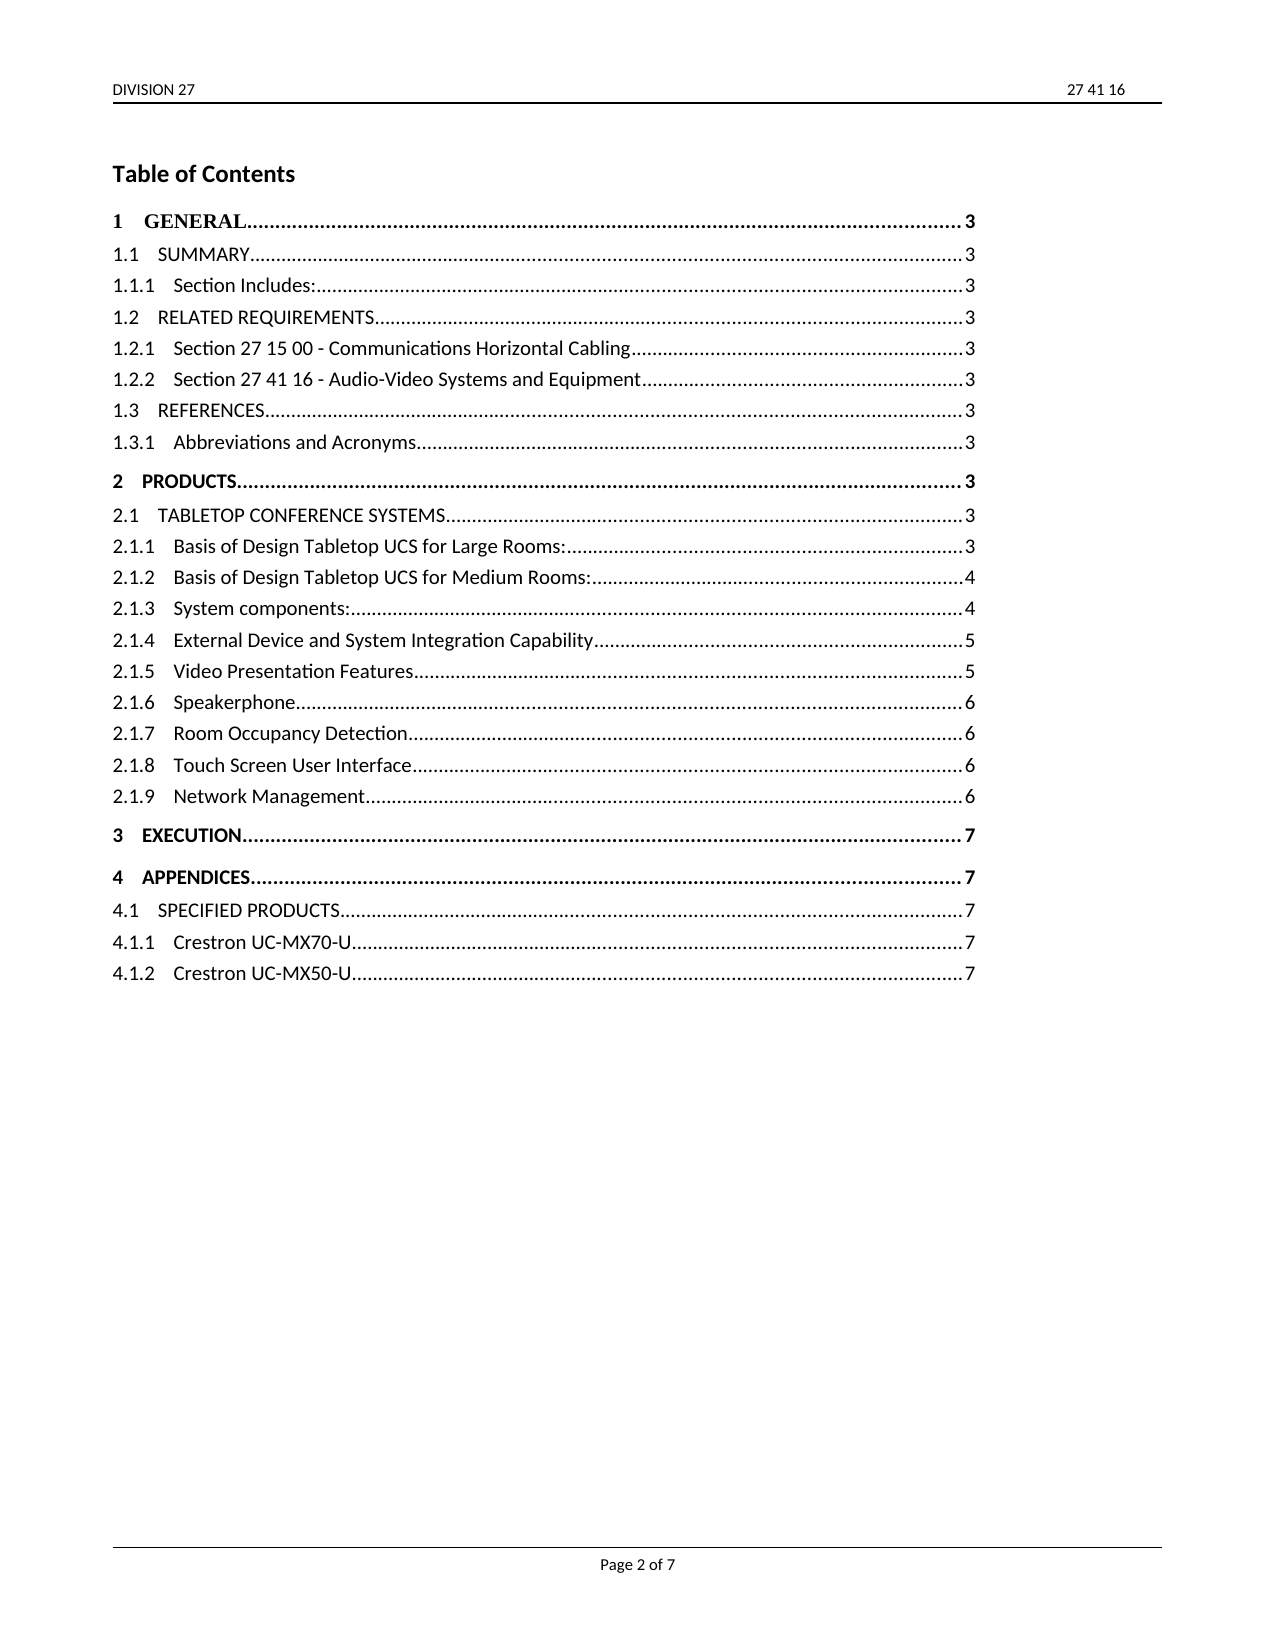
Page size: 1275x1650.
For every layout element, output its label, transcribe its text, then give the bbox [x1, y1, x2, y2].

text 2 PRODUCTS 3 [112, 469, 1087, 494]
text 2.1.7 Room Occupancy Detection 6 [112, 721, 1087, 746]
text 4.1 SPECIFIED PRODUCTS 7 [112, 898, 1087, 923]
text 2.1.8 Touch Screen User Interface 6 [112, 752, 1087, 777]
text 2.1.3 System components: 4 [112, 596, 1087, 621]
subtitle Table of Contents [112, 162, 1162, 187]
text 4 APPENDICES 7 [112, 864, 1087, 889]
text 2.1.6 Speakerphone 6 [112, 689, 1087, 714]
text 1.2.2 Section 27 41 16 - Audio-Video Systems and Equipment 3 [112, 367, 1087, 392]
text 1.2.1 Section 27 15 00 - Communications Horizontal Cabling 3 [112, 335, 1087, 360]
text 1.3 REFERENCES 3 [112, 398, 1087, 423]
text 1.1.1 Section Includes: 3 [112, 273, 1087, 298]
text 3 EXECUTION 7 [112, 823, 1087, 848]
text 2.1.4 External Device and System Integration Capability 5 [112, 627, 1087, 652]
text 1.1 SUMMARY 3 [112, 242, 1087, 267]
text 2.1.1 Basis of Design Tabletop UCS for Large Rooms: 3 [112, 533, 1087, 558]
text 2.1.9 Network Management 6 [112, 783, 1087, 808]
text 1.3.1 Abbreviations and Acronyms 3 [112, 429, 1087, 454]
text 2.1 TABLETOP CONFERENCE SYSTEMS 3 [112, 502, 1087, 527]
text 4.1.2 Crestron UC-MX50-U 7 [112, 960, 1087, 985]
text 1.2 RELATED REQUIREMENTS 3 [112, 304, 1087, 329]
text 2.1.2 Basis of Design Tabletop UCS for Medium Rooms: 4 [112, 564, 1087, 589]
text 1 GENERAL 3 [112, 208, 1087, 233]
text 4.1.1 Crestron UC-MX70-U 7 [112, 929, 1087, 954]
text 2.1.5 Video Presentation Features 5 [112, 658, 1087, 683]
